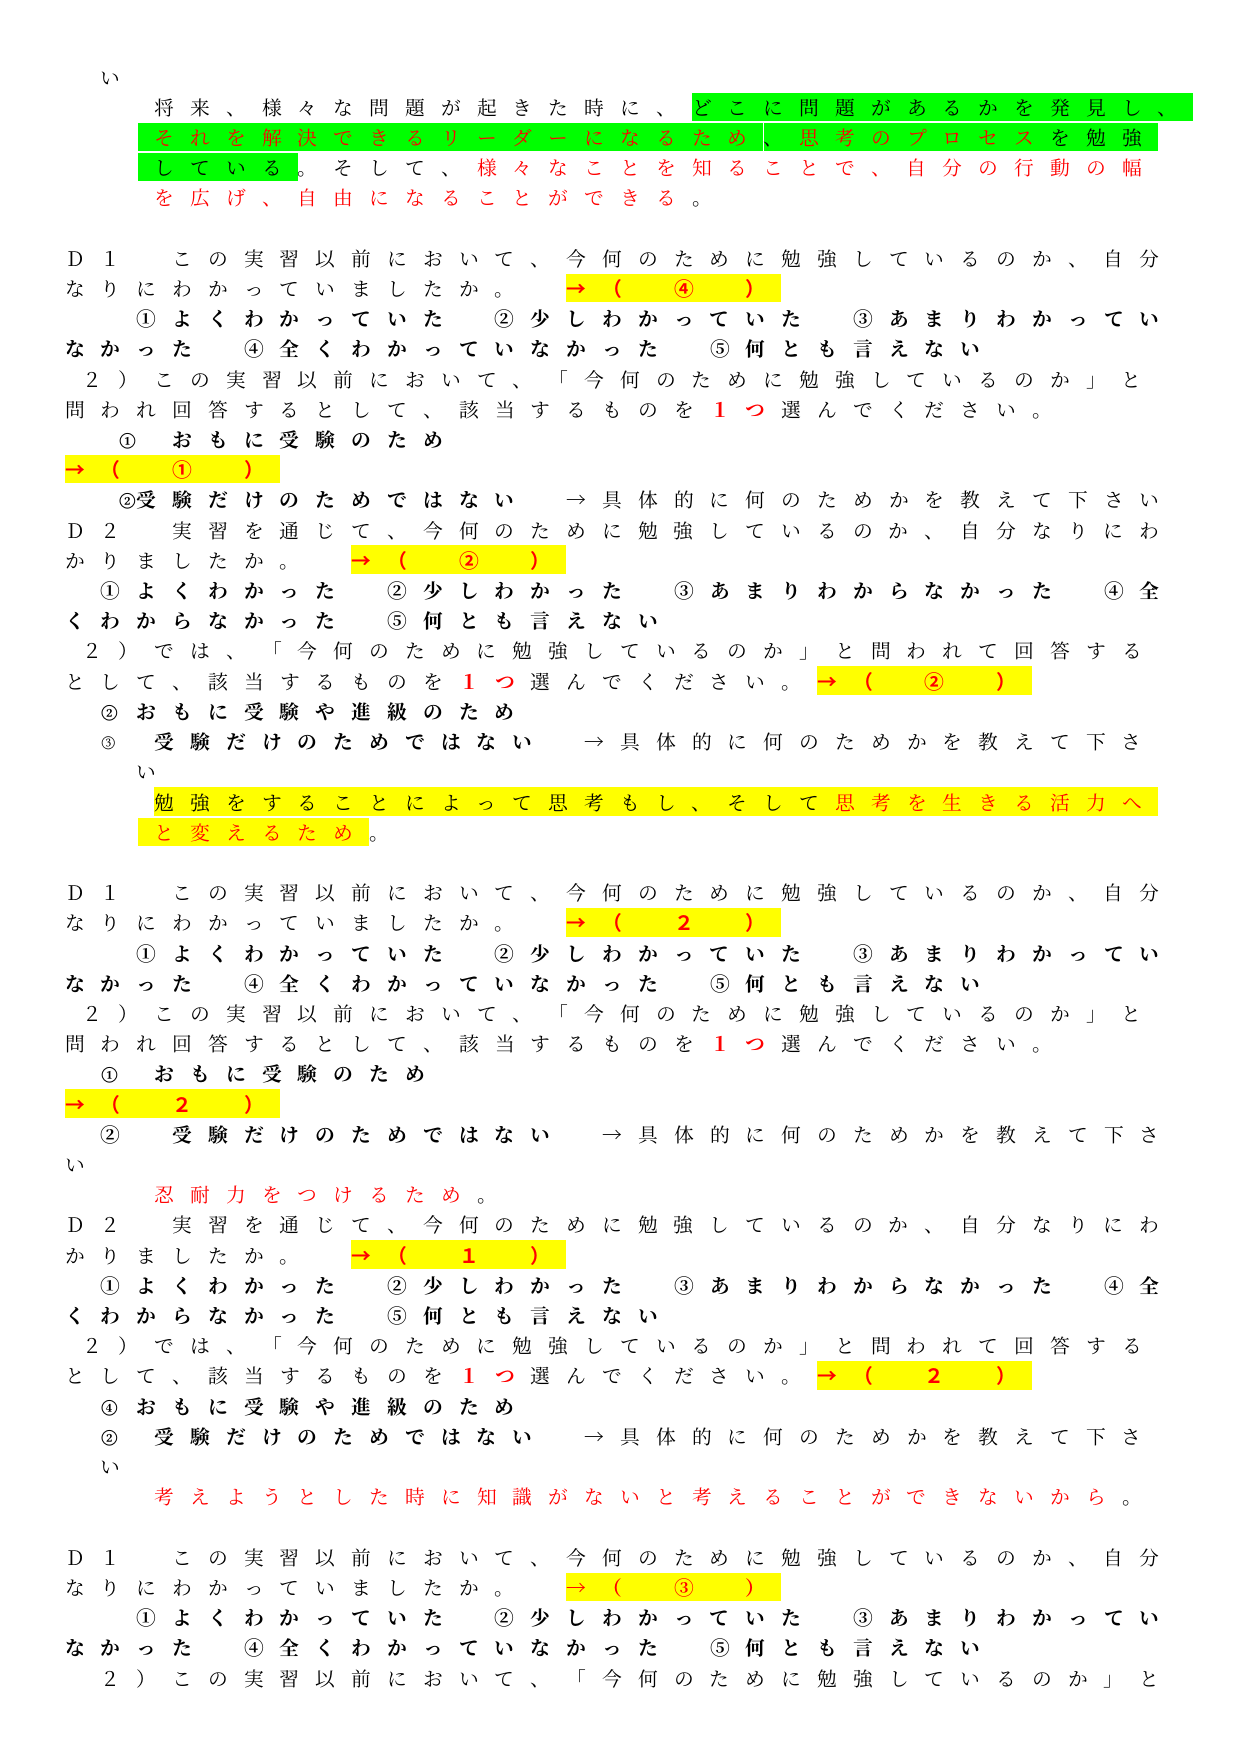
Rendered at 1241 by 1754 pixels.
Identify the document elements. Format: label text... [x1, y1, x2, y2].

list 受験だけのためではない →具体的に何のためかを教えて下さい [83, 726, 1176, 786]
text 忍耐力をつけるため。 [65, 1179, 1176, 1209]
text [83, 61, 1176, 92]
text ２）では、「今何のために勉強しているのか」と問われて回答するとして、該当するものを１つ選んでください。→（ ② ） [65, 635, 1176, 696]
text ① おもに受験のため →（ ① ） [65, 424, 1176, 484]
list おもに受験や進級のため [83, 696, 1176, 726]
list おもに受験や進級のため [83, 1391, 1176, 1421]
text ①よくわかっていた ②少しわかっていた ③あまりわかっていなかった ④全くわかっていなかった ⑤何とも言えない [65, 937, 1176, 998]
text ① おもに受験のため →（ ２ ） [65, 1058, 1176, 1119]
text Ｄ１ この実習以前において、今何のために勉強しているのか、自分なりにわかっていましたか。 →（ ④ ） [65, 243, 1176, 303]
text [65, 1662, 1176, 1693]
text Ｄ２ 実習を通じて、今何のために勉強しているのか、自分なりにわかりましたか。 →（ ② ） [65, 514, 1176, 575]
text Ｄ１ この実習以前において、今何のために勉強しているのか、自分なりにわかっていましたか。 →（ ③ ） [65, 1542, 1176, 1602]
text ② 受験だけのためではない →具体的に何のためかを教えて下さい [83, 1421, 1176, 1481]
text ② 受験だけのためではない →具体的に何のためかを教えて下さい [65, 1119, 1176, 1179]
text 将来、様々な問題が起きた時に、どこに問題があるかを発見し、それを解決できるリーダーになるため、思考のプロセスを勉強している。そして、様々なことを知ることで、自分の行動の幅を広げ、自由になることができる。 [138, 92, 1176, 212]
text 勉強をすることによって思考もし、そして思考を生きる活力へと変えるため。 [138, 786, 1176, 847]
text ②受験だけのためではない →具体的に何のためかを教えて下さい [65, 484, 1176, 514]
text 考えようとした時に知識がないと考えることができないから。 [65, 1481, 1176, 1511]
text ①よくわかっていた ②少しわかっていた ③あまりわかっていなかった ④全くわかっていなかった ⑤何とも言えない [65, 303, 1176, 363]
text ①よくわかっていた ②少しわかっていた ③あまりわかっていなかった ④全くわかっていなかった ⑤何とも言えない [65, 1602, 1176, 1662]
text ２）この実習以前において、「今何のために勉強しているのか」と問われ回答するとして、該当するものを１つ選んでください。 [65, 363, 1176, 424]
text Ｄ２ 実習を通じて、今何のために勉強しているのか、自分なりにわかりましたか。 →（ １ ） [65, 1209, 1176, 1270]
text ２）この実習以前において、「今何のために勉強しているのか」と問われ回答するとして、該当するものを１つ選んでください。 [65, 998, 1176, 1058]
text Ｄ１ この実習以前において、今何のために勉強しているのか、自分なりにわかっていましたか。 →（ ２ ） [65, 877, 1176, 937]
text ①よくわかった ②少しわかった ③あまりわからなかった ④全くわからなかった ⑤何とも言えない [65, 1270, 1176, 1330]
text ２）では、「今何のために勉強しているのか」と問われて回答するとして、該当するものを１つ選んでください。→（ ２ ） [65, 1330, 1176, 1391]
text ①よくわかった ②少しわかった ③あまりわからなかった ④全くわからなかった ⑤何とも言えない [65, 575, 1176, 635]
